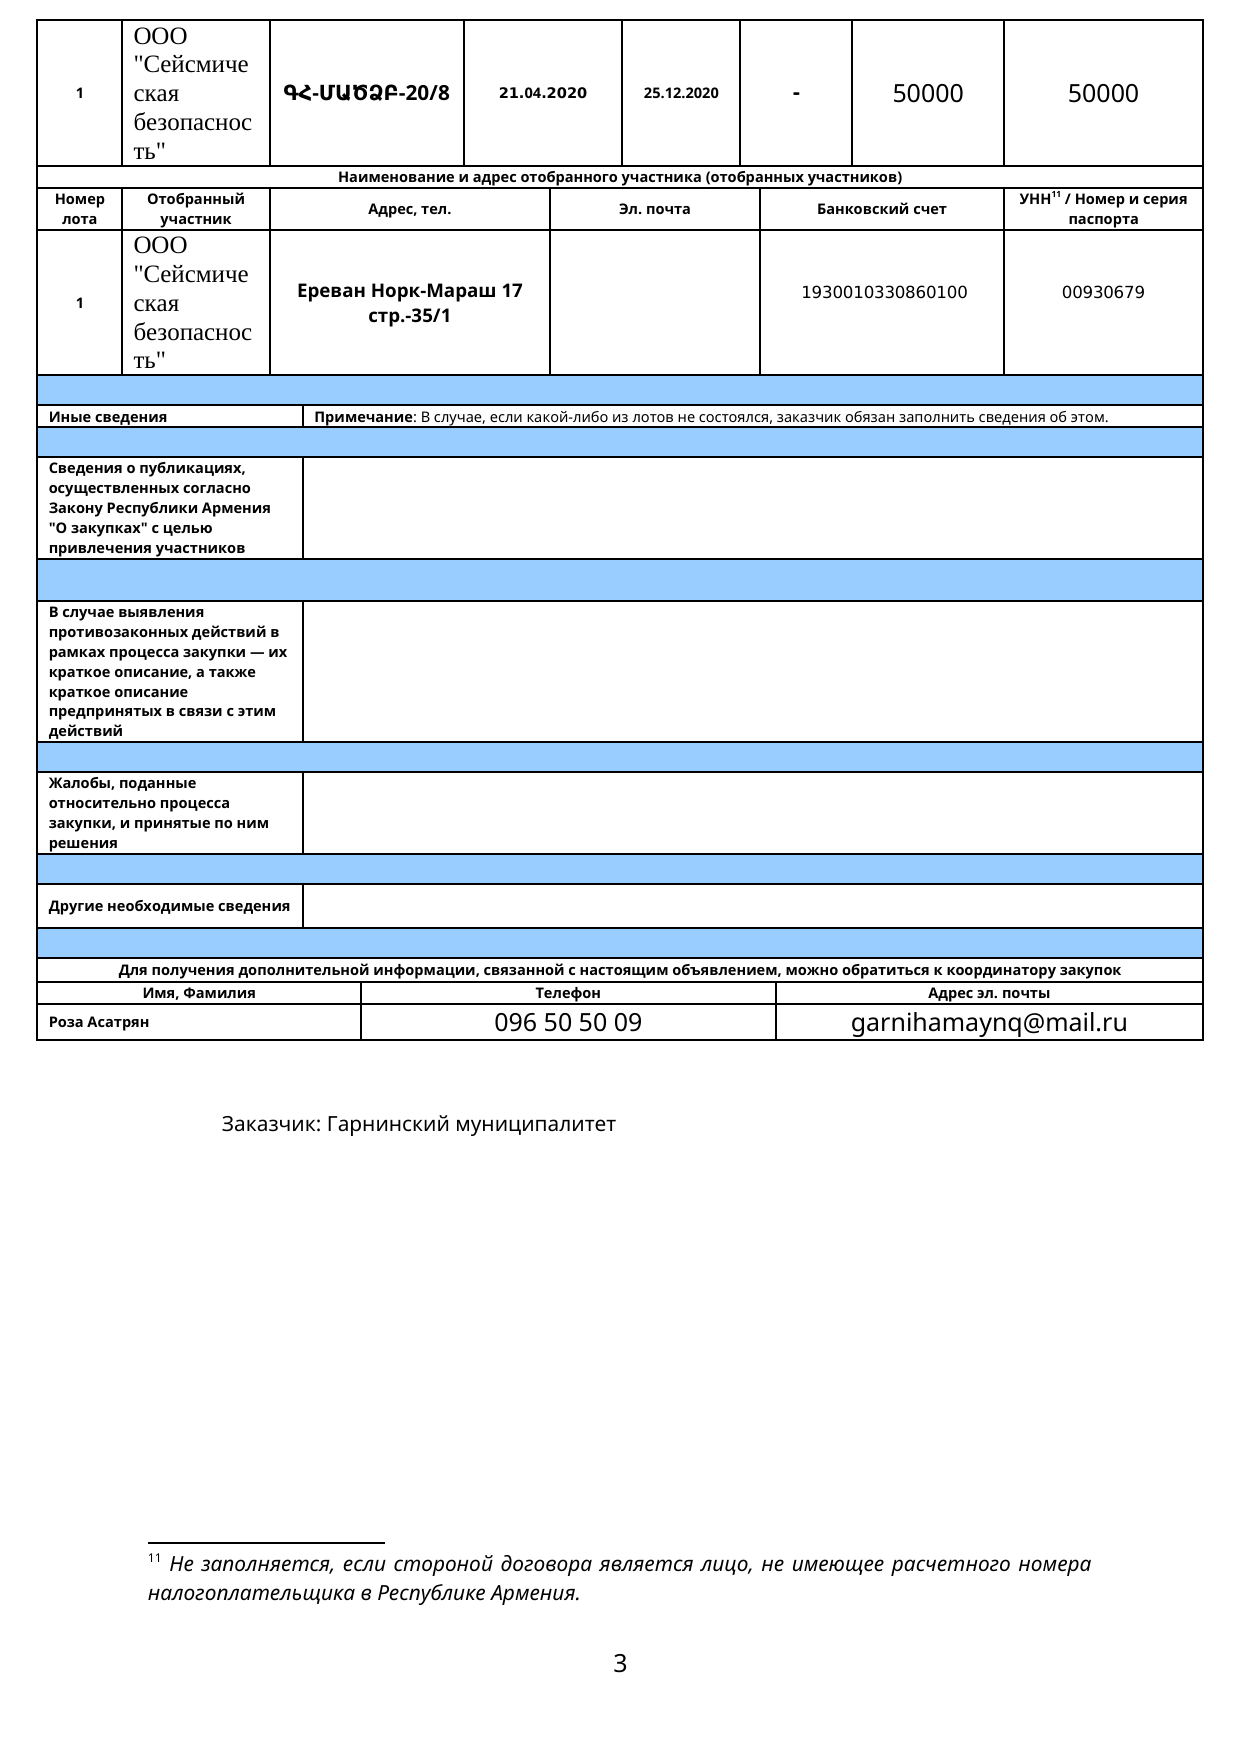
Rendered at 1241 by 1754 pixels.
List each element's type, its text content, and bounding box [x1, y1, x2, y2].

table_cell ООО "Сейсмическая безопасность" [123, 21, 269, 164]
table_cell Отобранный участник [123, 189, 269, 228]
table_cell 1 [38, 231, 121, 374]
table_cell [38, 560, 1202, 600]
table_cell 50000 [1005, 21, 1202, 164]
table_cell [38, 376, 1202, 404]
table_cell 50000 [853, 21, 1003, 164]
table_cell ԳՀ-ՄԱԾՁԲ-20/8 [271, 21, 463, 164]
table_cell Номер лота [38, 189, 121, 228]
table_cell [304, 602, 1202, 741]
table_cell Иные сведения [38, 406, 302, 426]
table_cell 096 50 50 09 [362, 1005, 775, 1039]
table_cell 00930679 [1005, 231, 1202, 374]
table_cell 21.04.2020 [465, 21, 621, 164]
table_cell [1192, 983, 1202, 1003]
table_cell 1 [38, 21, 121, 164]
table_cell [304, 885, 1202, 927]
table_cell [304, 458, 1202, 558]
table_cell Банковский счет [761, 189, 1003, 228]
table_cell [551, 231, 759, 374]
table_cell garnihamaynq@mail.ru [777, 1005, 1202, 1039]
table_cell Ереван Норк-Мараш 17 стр.-35/1 [271, 231, 549, 374]
table_cell - [741, 21, 851, 164]
text Заказчик: Гарнинский муниципалитет [148, 1109, 1092, 1137]
table_cell Роза Асатрян [38, 1005, 360, 1039]
table_cell Эл. почта [551, 189, 759, 228]
table_cell Наименование и адрес отобранного участника (отобранных участников) [38, 167, 1202, 187]
table_cell ООО "Сейсмическая безопасность" [123, 231, 269, 374]
table_cell 25.12.2020 [623, 21, 739, 164]
table_cell [38, 743, 1202, 771]
table_cell [304, 773, 1202, 853]
table_cell Адрес, тел. [271, 189, 549, 228]
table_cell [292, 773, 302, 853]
table_cell Другие необходимые сведения [38, 885, 302, 927]
table_cell Для получения дополнительной информации, связанной с настоящим объявлением, можно обратиться к координатору закупок [38, 959, 1202, 981]
table_cell 1930010330860100 [761, 231, 1003, 374]
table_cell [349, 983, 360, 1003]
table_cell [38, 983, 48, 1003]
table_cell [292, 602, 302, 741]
table_cell Сведения о публикациях, осуществленных согласно Закону Республики Армения "О закупках" с целью привлечения участников [38, 458, 302, 558]
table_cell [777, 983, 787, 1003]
table_cell Примечание: В случае, если какой-либо из лотов не состоялся, заказчик обязан заполнить сведения об этом. [304, 406, 1202, 426]
table_cell [38, 929, 1202, 957]
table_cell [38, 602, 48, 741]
table_cell УНН / Номер и серия паспорта [1005, 189, 1202, 228]
table_cell [38, 855, 1202, 883]
table_cell [38, 428, 1202, 456]
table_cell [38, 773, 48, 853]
